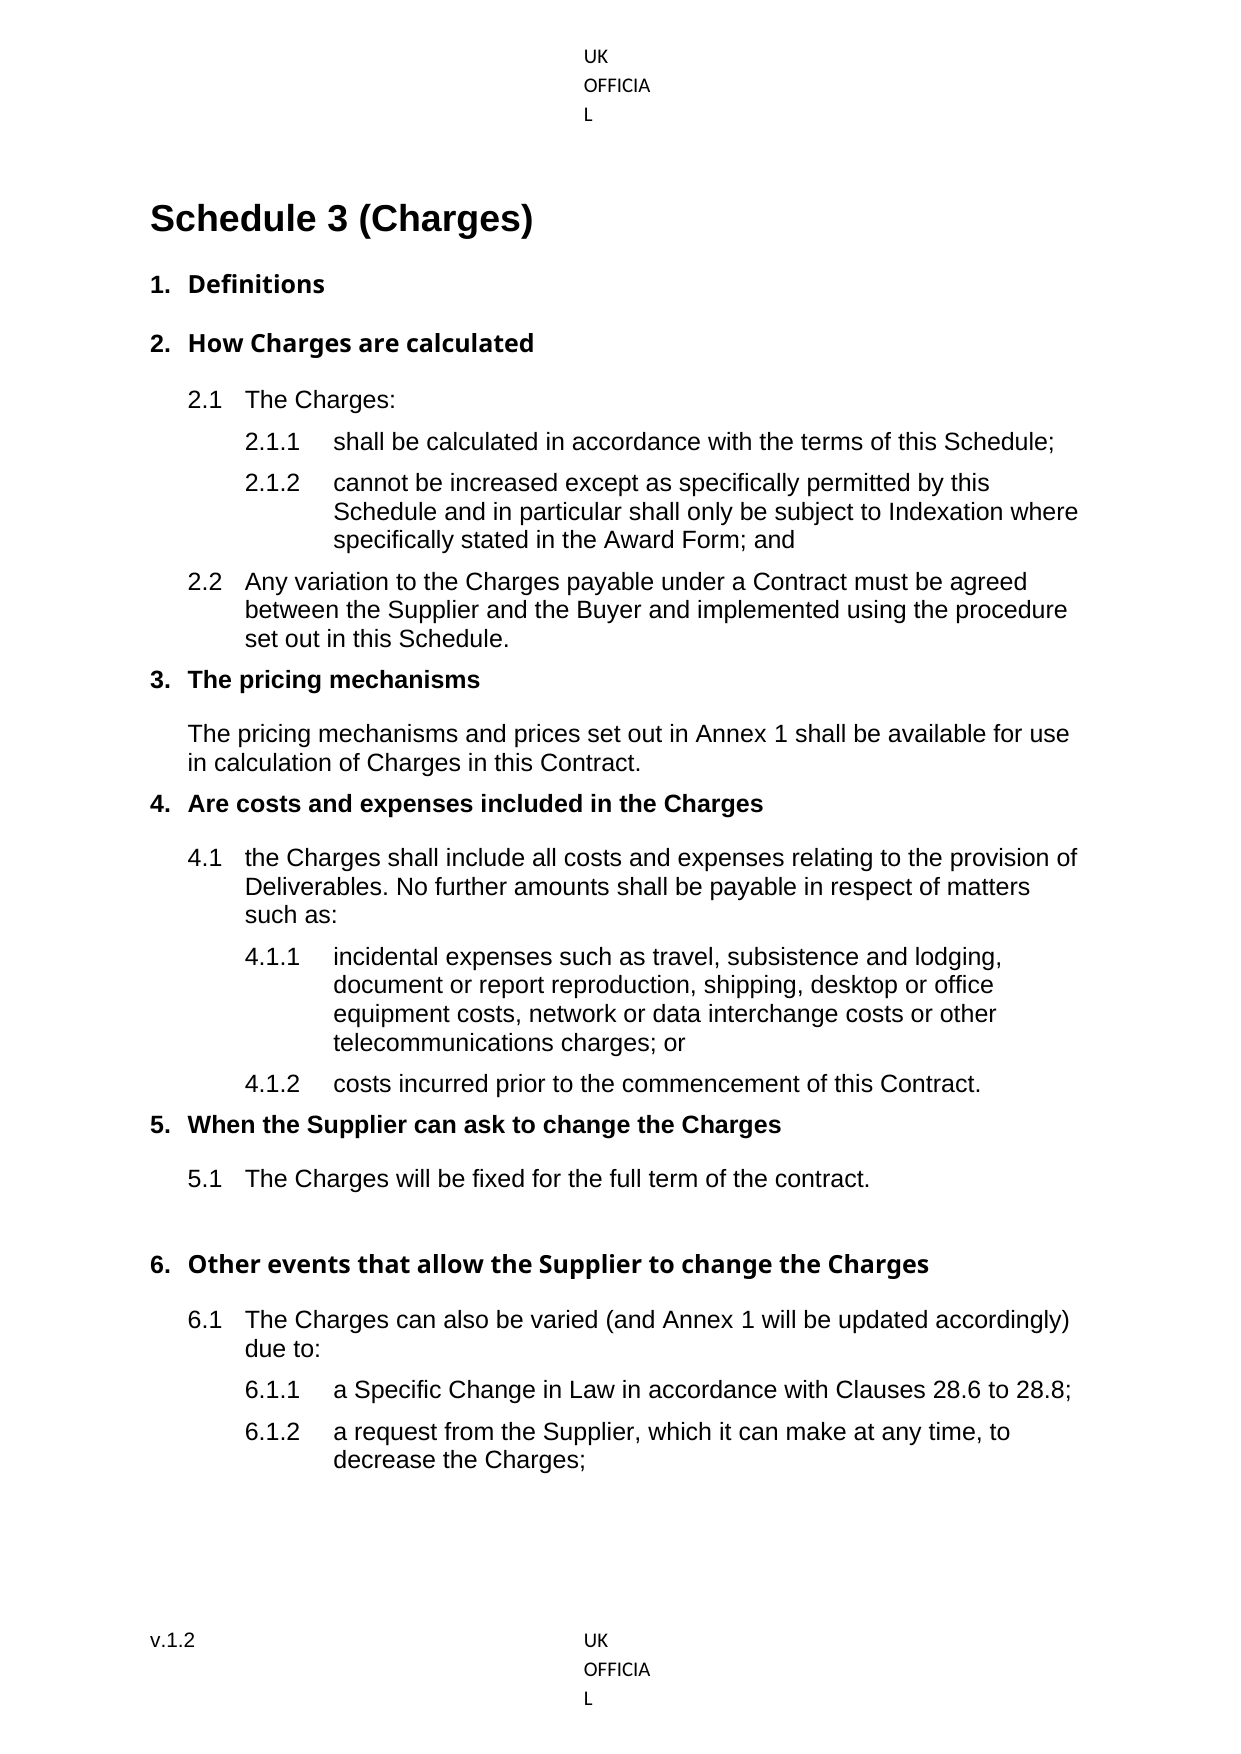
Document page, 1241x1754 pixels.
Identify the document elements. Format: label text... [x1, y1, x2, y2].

list When the Supplier can ask to change the Charges [150, 1110, 1090, 1139]
list incidental expenses such as travel, subsistence and lodging, document or report reproduction, shipping, desktop or office equipment costs, network or data interchange costs or other telecommunications charges; or [244, 941, 1090, 1056]
list How Charges are calculated [150, 326, 1090, 360]
list the Charges shall include all costs and expenses relating to the provision of Deliverables. No further amounts shall be payable in respect of matters such as: [187, 843, 1090, 929]
list a Specific Change in Law in accordance with Clauses 28.6 to 28.8; [244, 1376, 1090, 1404]
list The Charges will be fixed for the full term of the contract. [187, 1164, 1090, 1193]
list Any variation to the Charges payable under a Contract must be agreed between the Supplier and the Buyer and implemented using the procedure set out in this Schedule. [187, 566, 1090, 653]
list Are costs and expenses included in the Charges [150, 789, 1090, 818]
list Definitions [150, 267, 1090, 301]
text The pricing mechanisms and prices set out in Annex 1 shall be available for use in calculation of Charges in this Contract. [187, 719, 1090, 776]
list cannot be increased except as specifically permitted by this Schedule and in particular shall only be subject to Indexation where specifically stated in the Award Form; and [244, 468, 1090, 554]
text Schedule 3 (Charges) [150, 197, 1090, 240]
list The pricing mechanisms [150, 665, 1090, 694]
list Other events that allow the Supplier to change the Charges [150, 1246, 1090, 1281]
list The Charges can also be varied (and Annex 1 will be updated accordingly) due to: [187, 1306, 1090, 1363]
list costs incurred prior to the commencement of this Contract. [244, 1069, 1090, 1098]
list a request from the Supplier, which it can make at any time, to decrease the Charges; [244, 1417, 1090, 1474]
list The Charges: [187, 385, 1090, 414]
list shall be calculated in accordance with the terms of this Schedule; [244, 426, 1090, 455]
